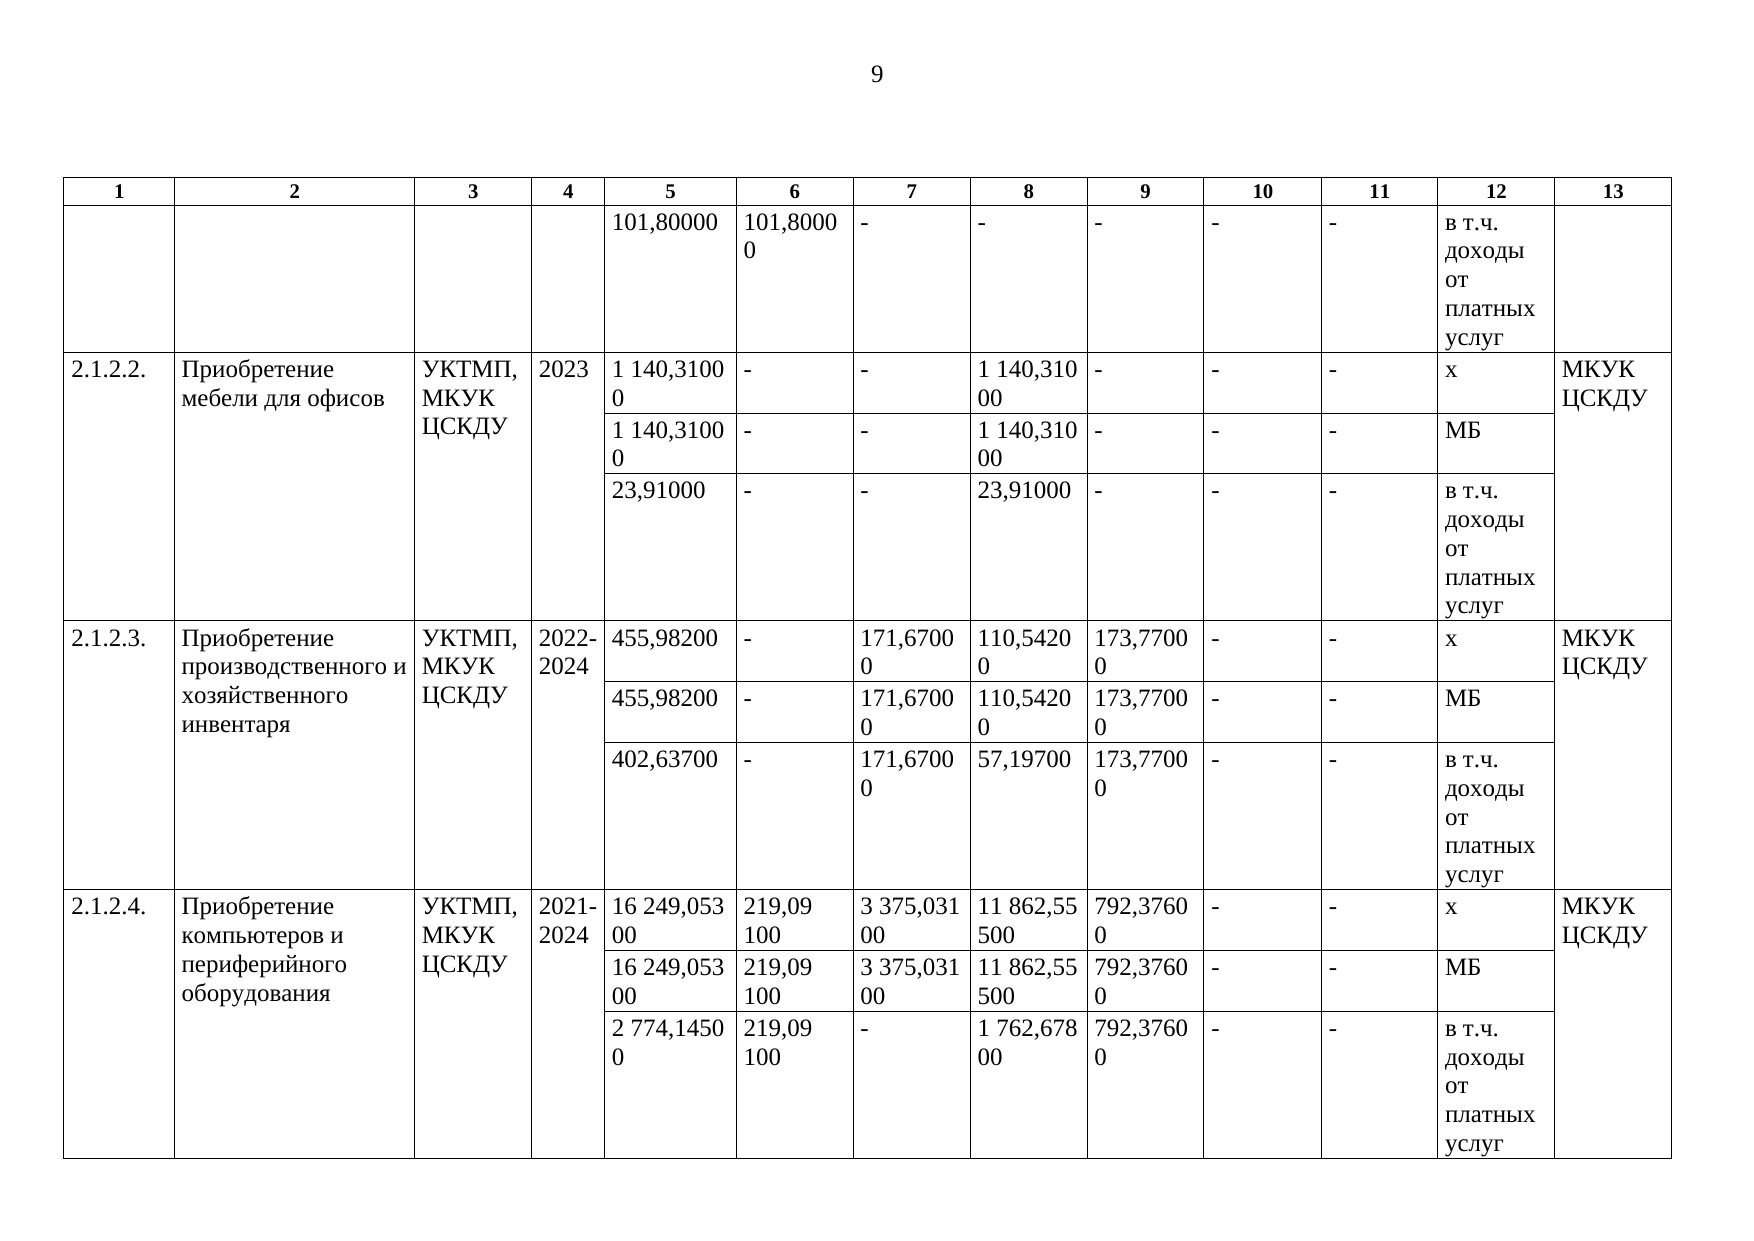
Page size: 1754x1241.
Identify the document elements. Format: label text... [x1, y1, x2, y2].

table_cell - [1204, 682, 1321, 742]
table_cell 171,67000 [854, 743, 970, 889]
table_cell - [1322, 1012, 1437, 1158]
table_cell 219,09100 [737, 890, 853, 950]
table_header 7 [854, 178, 970, 204]
table_cell Приобретение компьютеров и периферийного оборудования [175, 890, 414, 1158]
table_cell 2 774,14500 [605, 1012, 736, 1158]
table_cell 173,77000 [1088, 621, 1203, 681]
table_cell - [1204, 890, 1321, 950]
table_cell 110,54200 [971, 682, 1087, 742]
table_cell 1 140,31000 [605, 414, 736, 473]
table_header 1 [64, 178, 174, 204]
table_cell - [1204, 621, 1321, 681]
table_cell 101,80000 [737, 206, 853, 352]
table_cell - [1204, 206, 1321, 352]
table_cell 3 375,03100 [854, 951, 970, 1011]
table_cell - [1322, 206, 1437, 352]
table_cell - [854, 353, 970, 412]
table_header 12 [1438, 178, 1554, 204]
table_cell - [1204, 743, 1321, 889]
table_cell МКУК ЦСКДУ [1555, 353, 1671, 620]
table_cell 171,67000 [854, 621, 970, 681]
table_header 11 [1322, 178, 1437, 204]
table_header 6 [737, 178, 853, 204]
table_cell - [737, 474, 853, 620]
table_cell в т.ч. доходы от платных услуг [1438, 474, 1554, 620]
table_cell 173,77000 [1088, 682, 1203, 742]
table_cell 2023 [532, 353, 604, 620]
table_header 10 [1204, 178, 1321, 204]
table_header 3 [415, 178, 531, 204]
table_header 13 [1555, 178, 1671, 204]
table_cell - [1204, 353, 1321, 412]
table_cell МКУК ЦСКДУ [1555, 621, 1671, 889]
table_cell - [1322, 951, 1437, 1011]
table_header 5 [605, 178, 736, 204]
table_cell 455,98200 [605, 682, 736, 742]
table_cell МБ [1438, 682, 1554, 742]
table_cell 219,09100 [737, 951, 853, 1011]
table_cell 2.1.2.4. [64, 890, 174, 1158]
table_cell в т.ч. доходы от платных услуг [1438, 206, 1554, 352]
table_cell УКТМП, МКУК ЦСКДУ [415, 353, 531, 620]
table_cell - [1322, 474, 1437, 620]
table_cell 110,54200 [971, 621, 1087, 681]
table_cell 2.1.2.2. [64, 353, 174, 620]
table_cell 23,91000 [971, 474, 1087, 620]
table_cell 3 375,03100 [854, 890, 970, 950]
table_cell - [1204, 414, 1321, 473]
table_cell - [737, 743, 853, 889]
table_cell - [1322, 621, 1437, 681]
table_cell 1 140,31000 [971, 414, 1087, 473]
table_cell 1 140,31000 [971, 353, 1087, 412]
table_cell 792,37600 [1088, 1012, 1203, 1158]
table_cell МБ [1438, 414, 1554, 473]
table_cell 57,19700 [971, 743, 1087, 889]
table_cell - [1088, 353, 1203, 412]
table_cell - [854, 1012, 970, 1158]
table_cell - [1204, 474, 1321, 620]
table_header 4 [532, 178, 604, 204]
table_cell 219,09100 [737, 1012, 853, 1158]
table_cell - [1204, 1012, 1321, 1158]
table_cell 23,91000 [605, 474, 736, 620]
table_cell - [737, 353, 853, 412]
table_cell - [1204, 951, 1321, 1011]
table_header 2 [175, 178, 414, 204]
table_cell - [1088, 206, 1203, 352]
table_header 8 [971, 178, 1087, 204]
table_cell 792,37600 [1088, 890, 1203, 950]
table_cell Приобретение мебели для офисов [175, 353, 414, 620]
table_cell - [1322, 414, 1437, 473]
table_header 9 [1088, 178, 1203, 204]
table_cell в т.ч. доходы от платных услуг [1438, 1012, 1554, 1158]
table_cell - [971, 206, 1087, 352]
table_cell 16 249,05300 [605, 951, 736, 1011]
table_cell 11 862,55500 [971, 951, 1087, 1011]
table_cell МКУК ЦСКДУ [1555, 890, 1671, 1158]
table_cell 792,37600 [1088, 951, 1203, 1011]
table_cell - [1088, 474, 1203, 620]
table_cell 455,98200 [605, 621, 736, 681]
table_cell 101,80000 [605, 206, 736, 352]
table_cell х [1438, 621, 1554, 681]
table_cell МБ [1438, 951, 1554, 1011]
table_cell - [1322, 743, 1437, 889]
table_cell - [854, 414, 970, 473]
table_cell 11 862,55500 [971, 890, 1087, 950]
table_cell УКТМП, МКУК ЦСКДУ [415, 621, 531, 889]
table_cell 2022-2024 [532, 621, 604, 889]
table_cell УКТМП, МКУК ЦСКДУ [415, 890, 531, 1158]
table_cell 2021-2024 [532, 890, 604, 1158]
table_cell - [737, 621, 853, 681]
table_cell 1 762,67800 [971, 1012, 1087, 1158]
table_cell - [1322, 353, 1437, 412]
table_cell - [854, 206, 970, 352]
table_cell - [737, 414, 853, 473]
table_cell 1 140,31000 [605, 353, 736, 412]
table_cell 171,67000 [854, 682, 970, 742]
table_cell 402,63700 [605, 743, 736, 889]
table_cell 2.1.2.3. [64, 621, 174, 889]
table_cell Приобретение производственного и хозяйственного инвентаря [175, 621, 414, 889]
table_cell в т.ч. доходы от платных услуг [1438, 743, 1554, 889]
table_cell 173,77000 [1088, 743, 1203, 889]
table_cell 16 249,05300 [605, 890, 736, 950]
table_cell х [1438, 890, 1554, 950]
table_cell - [854, 474, 970, 620]
table_cell - [1322, 890, 1437, 950]
table_cell х [1438, 353, 1554, 412]
table_cell - [1088, 414, 1203, 473]
table_cell - [1322, 682, 1437, 742]
table_cell - [737, 682, 853, 742]
